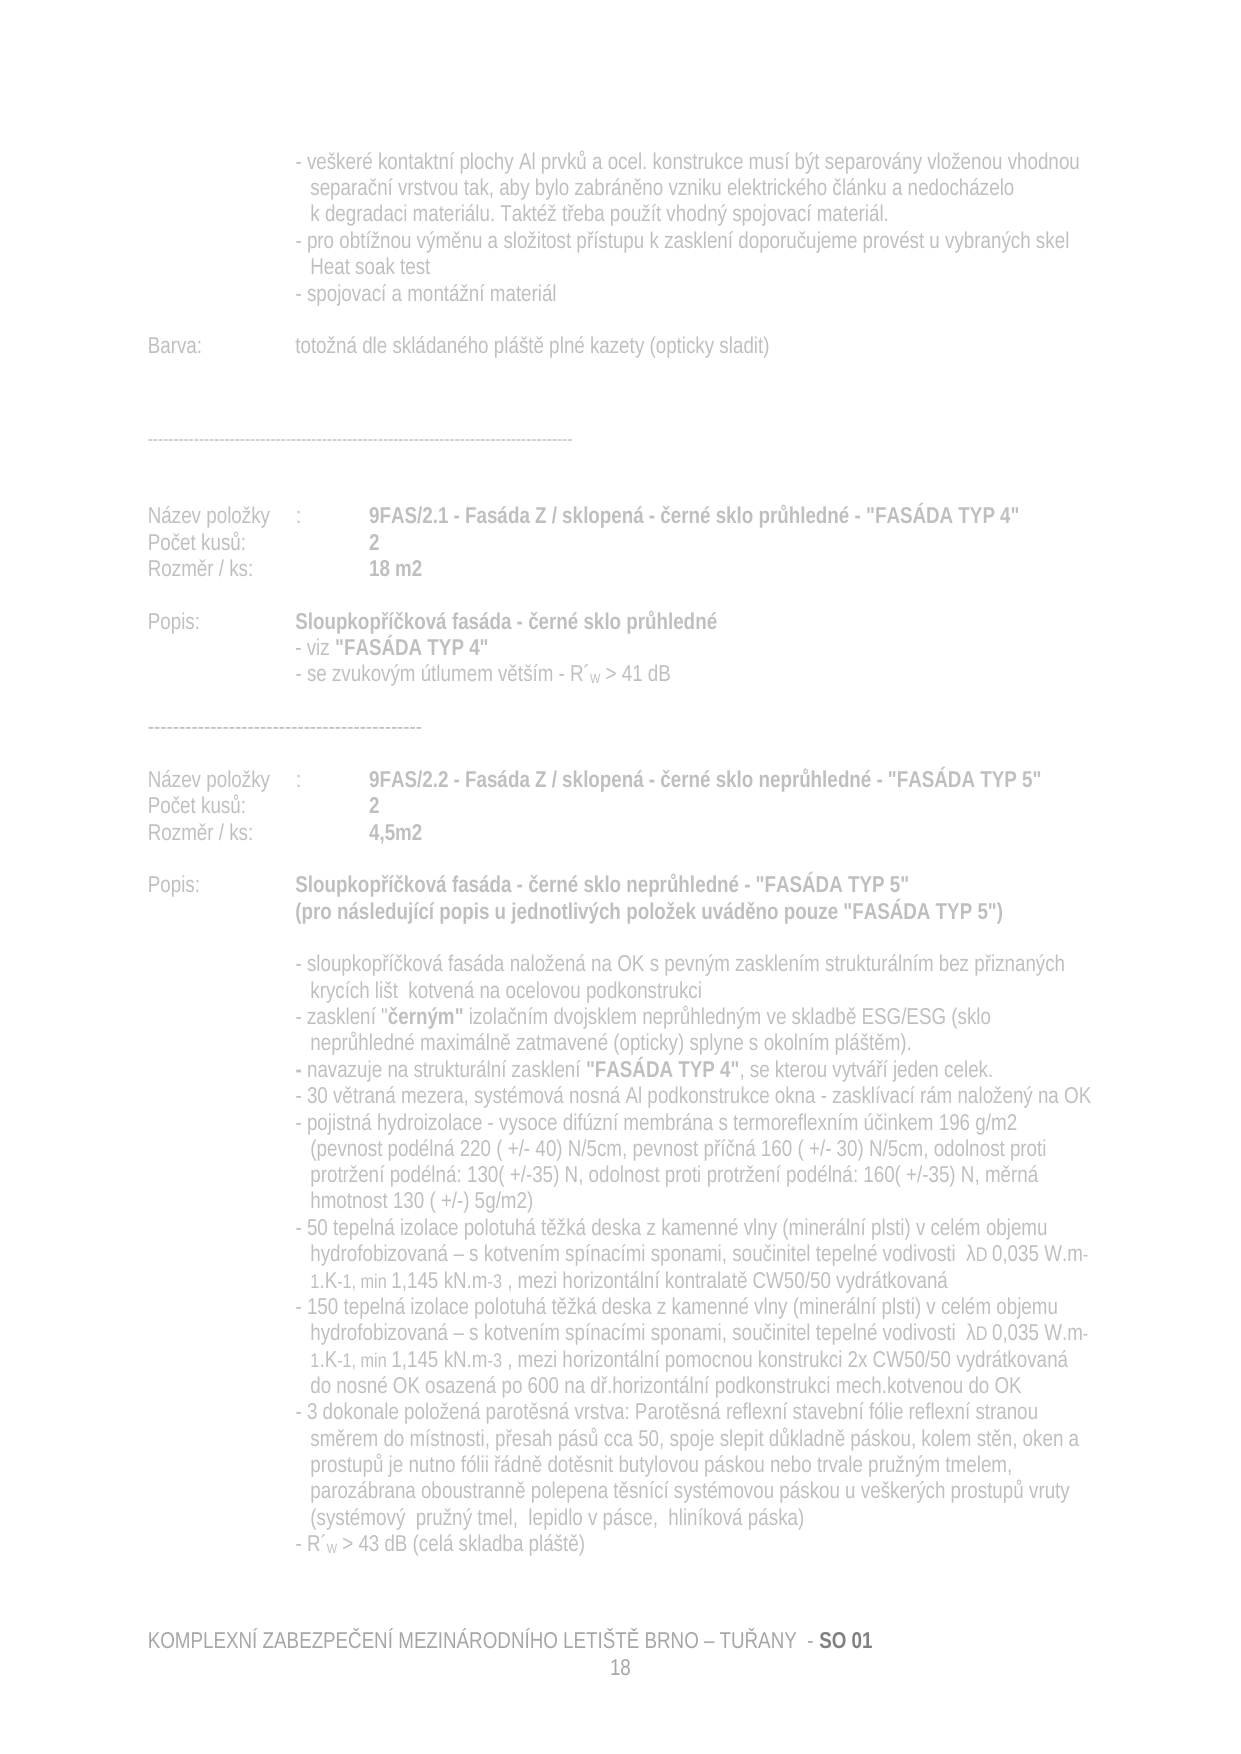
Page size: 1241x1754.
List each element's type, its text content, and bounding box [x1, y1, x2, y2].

text - se zvukovým útlumem větším - R´W > 41 dB [295, 660, 1092, 687]
text - sloupkopříčková fasáda naložená na OK s pevným zasklením strukturálním bez přiznaných krycích lišt kotvená na ocelovou podkonstrukci [295, 950, 1092, 1003]
text - spojovací a montážní materiál [295, 279, 1092, 306]
text - 30 větraná mezera, systémová nosná Al podkonstrukce okna - zasklívací rám naložený na OK [295, 1082, 1092, 1108]
text (pro následující popis u jednotlivých položek uváděno pouze "FASÁDA TYP 5") [148, 898, 1092, 924]
text Rozměr / ks: 18 m2 [148, 555, 1092, 581]
text Počet kusů: 2 [148, 792, 1092, 818]
text - 50 tepelná izolace polotuhá těžká deska z kamenné vlny (minerální plsti) v celém objemu hydrofobizovaná – s kotvením spínacími sponami, součinitel tepelné vodivosti λD 0,035 W.m-1.K-1, min 1,145 kN.m-3 , mezi horizontální kontralatě CW50/50 vydrátkovaná [295, 1214, 1092, 1293]
text -------------------------------------------- [148, 713, 1092, 739]
text Popis: Sloupkopříčková fasáda - černé sklo průhledné [148, 608, 1092, 634]
text - 3 dokonale položená parotěsná vrstva: Parotěsná reflexní stavební fólie reflexní stranou směrem do místnosti, přesah pásů cca 50, spoje slepit důkladně páskou, kolem stěn, oken a prostupů je nutno fólii řádně dotěsnit butylovou páskou nebo trvale pružným tmelem, parozábrana oboustranně polepena těsnící systémovou páskou u veškerých prostupů vruty (systémový pružný tmel, lepidlo v pásce, hliníková páska) [295, 1398, 1092, 1530]
text - navazuje na strukturální zasklení "FASÁDA TYP 4", se kterou vytváří jeden celek. [295, 1056, 1092, 1082]
text Název položky : 9FAS/2.2 - Fasáda Z / sklopená - černé sklo neprůhledné - "FASÁDA TYP 5" [148, 766, 1092, 792]
text - R´W > 43 dB (celá skladba pláště) [295, 1530, 1092, 1556]
text - pro obtížnou výměnu a složitost přístupu k zasklení doporučujeme provést u vybraných skel Heat soak test [295, 227, 1092, 279]
text Rozměr / ks: 4,5m2 [148, 818, 1092, 845]
text Název položky : 9FAS/2.1 - Fasáda Z / sklopená - černé sklo průhledné - "FASÁDA TYP 4" [148, 502, 1092, 529]
text Popis: Sloupkopříčková fasáda - černé sklo neprůhledné - "FASÁDA TYP 5" [148, 871, 1092, 898]
text - veškeré kontaktní plochy Al prvků a ocel. konstrukce musí být separovány vloženou vhodnou separační vrstvou tak, aby bylo zabráněno vzniku elektrického článku a nedocházelo k degradaci materiálu. Taktéž třeba použít vhodný spojovací materiál. [295, 148, 1092, 227]
text Počet kusů: 2 [148, 529, 1092, 555]
text - zasklení "černým" izolačním dvojsklem neprůhledným ve skladbě ESG/ESG (sklo neprůhledné maximálně zatmavené (opticky) splyne s okolním pláštěm). [295, 1003, 1092, 1056]
text - viz "FASÁDA TYP 4" [148, 634, 1092, 660]
text Barva: totožná dle skládaného pláště plné kazety (opticky sladit) [148, 332, 1092, 358]
text - 150 tepelná izolace polotuhá těžká deska z kamenné vlny (minerální plsti) v celém objemu hydrofobizovaná – s kotvením spínacími sponami, součinitel tepelné vodivosti λD 0,035 W.m-1.K-1, min 1,145 kN.m-3 , mezi horizontální pomocnou konstrukci 2x CW50/50 vydrátkovaná do nosné OK osazená po 600 na dř.horizontální podkonstrukci mech.kotvenou do OK [295, 1293, 1092, 1398]
text - pojistná hydroizolace - vysoce difúzní membrána s termoreflexním účinkem 196 g/m2 (pevnost podélná 220 ( +/- 40) N/5cm, pevnost příčná 160 ( +/- 30) N/5cm, odolnost proti protržení podélná: 130( +/-35) N, odolnost proti protržení podélná: 160( +/-35) N, měrná hmotnost 130 ( +/-) 5g/m2) [295, 1108, 1092, 1214]
text ----------------------------------------------------------------------------------- [148, 428, 1092, 449]
